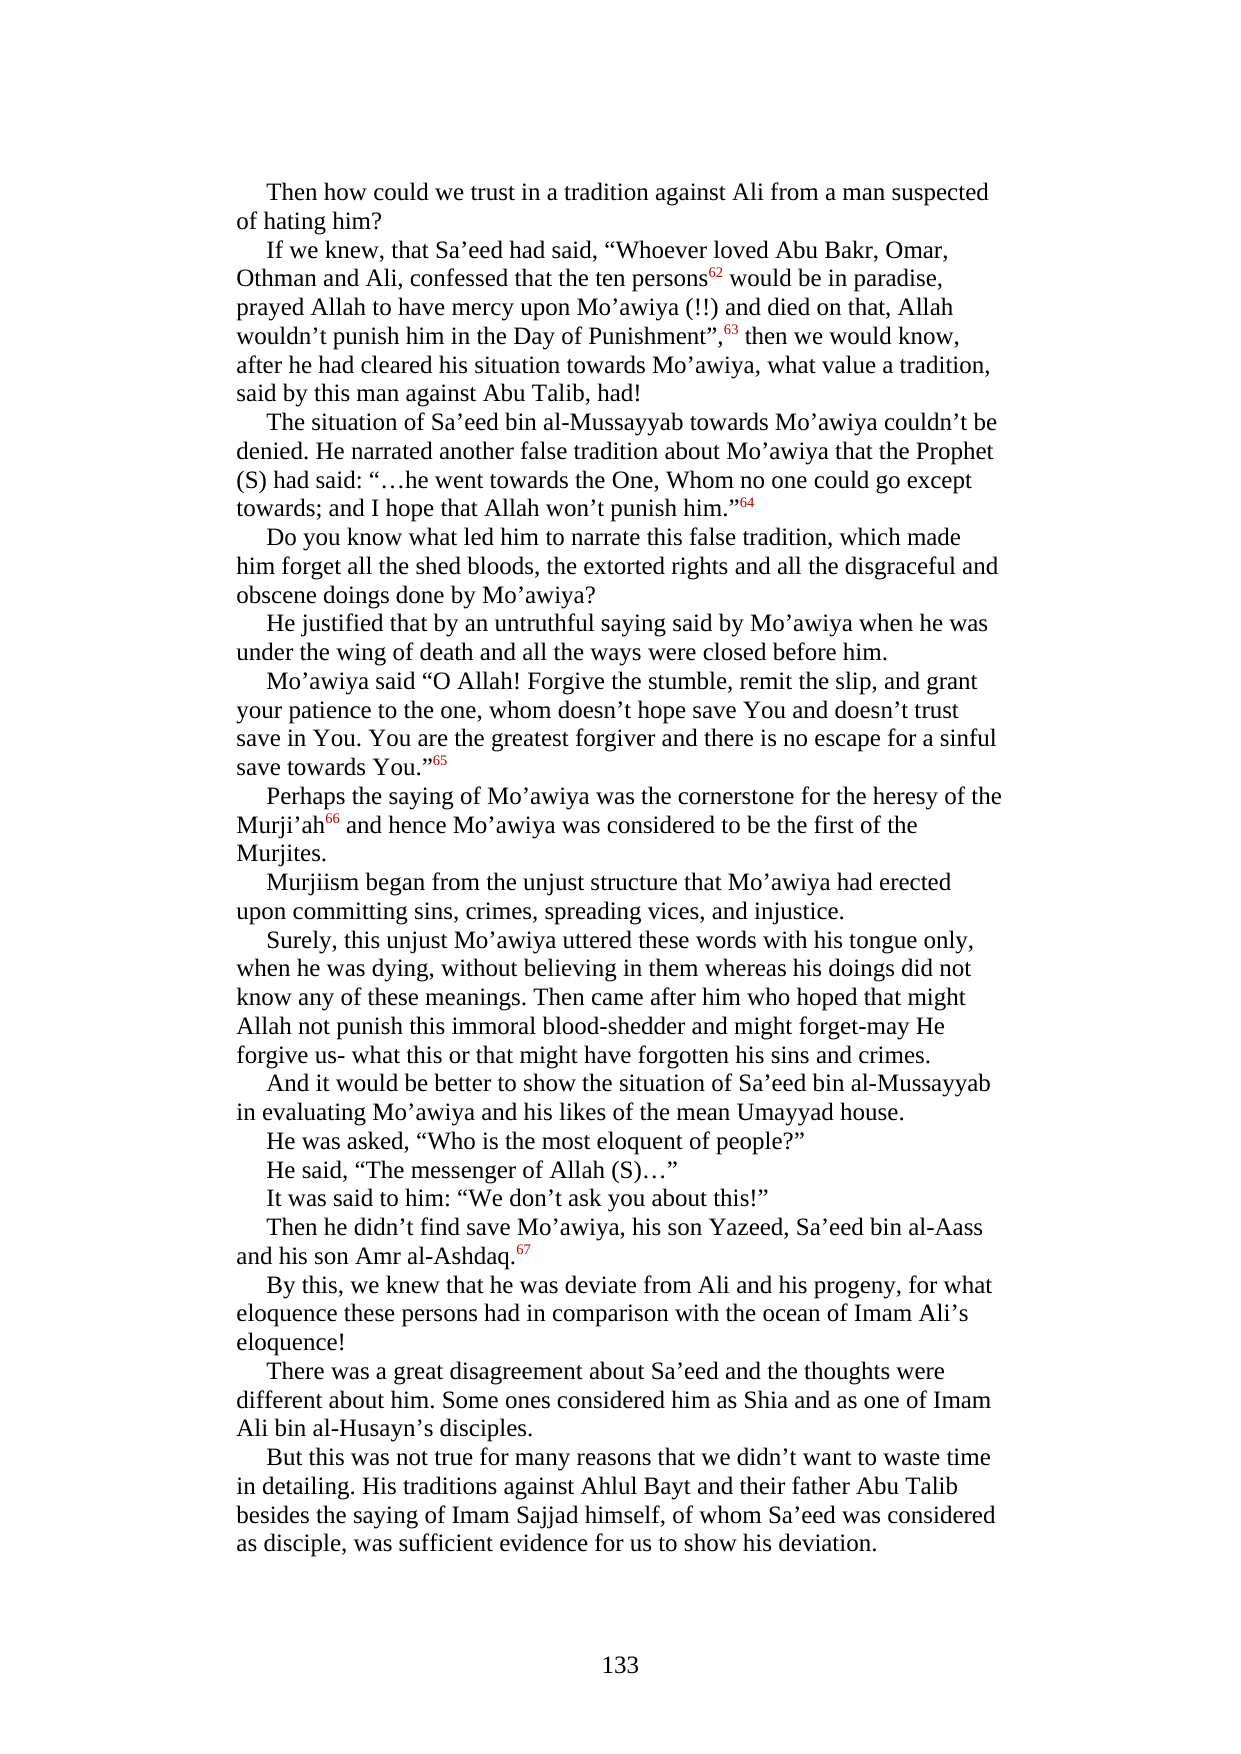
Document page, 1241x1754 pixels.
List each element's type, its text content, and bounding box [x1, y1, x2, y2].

text It was said to him: “We don’t ask you about this!” [236, 1183, 1004, 1212]
text Then how could we trust in a tradition against Ali from a man suspected of hating him? [236, 177, 1004, 235]
text And it would be better to show the situation of Sa’eed bin al-Mussayyab in evaluating Mo’awiya and his likes of the mean Umayyad house. [236, 1068, 1004, 1126]
text If we knew, that Sa’eed had said, “Whoever loved Abu Bakr, Omar, Othman and Ali, confessed that the ten persons62 would be in paradise, prayed Allah to have mercy upon Mo’awiya (!!) and died on that, Allah wouldn’t punish him in the Day of Punishment”,63 then we would know, after he had cleared his situation towards Mo’awiya, what value a tradition, said by this man against Abu Talib, had! [236, 235, 1004, 407]
text There was a great disagreement about Sa’eed and the thoughts were different about him. Some ones considered him as Shia and as one of Imam Ali bin al-Husayn’s disciples. [236, 1356, 1004, 1442]
text The situation of Sa’eed bin al-Mussayyab towards Mo’awiya couldn’t be denied. He narrated another false tradition about Mo’awiya that the Prophet (S) had said: “…he went towards the One, Whom no one could go except towards; and I hope that Allah won’t punish him.”64 [236, 407, 1004, 522]
text Murjiism began from the unjust structure that Mo’awiya had erected upon committing sins, crimes, spreading vices, and injustice. [236, 867, 1004, 925]
text He was asked, “Who is the most eloquent of people?” [236, 1126, 1004, 1155]
text Then he didn’t find save Mo’awiya, his son Yazeed, Sa’eed bin al-Aass and his son Amr al-Ashdaq.67 [236, 1212, 1004, 1270]
text By this, we knew that he was deviate from Ali and his progeny, for what eloquence these persons had in comparison with the ocean of Imam Ali’s eloquence! [236, 1270, 1004, 1356]
text Surely, this unjust Mo’awiya uttered these words with his tongue only, when he was dying, without believing in them whereas his doings did not know any of these meanings. Then came after him who hoped that might Allah not punish this immoral blood-shedder and might forget-may He forgive us- what this or that might have forgotten his sins and crimes. [236, 925, 1004, 1068]
text He justified that by an untruthful saying said by Mo’awiya when he was under the wing of death and all the ways were closed before him. [236, 608, 1004, 666]
text He said, “The messenger of Allah (S)…” [236, 1155, 1004, 1183]
text But this was not true for many reasons that we didn’t want to waste time in detailing. His traditions against Ahlul Bayt and their father Abu Talib besides the saying of Imam Sajjad himself, of whom Sa’eed was considered as disciple, was sufficient evidence for us to show his deviation. [236, 1442, 1004, 1557]
text Do you know what led him to narrate this false tradition, which made him forget all the shed bloods, the extorted rights and all the disgraceful and obscene doings done by Mo’awiya? [236, 522, 1004, 608]
text Perhaps the saying of Mo’awiya was the cornerstone for the heresy of the Murji’ah66 and hence Mo’awiya was considered to be the first of the Murjites. [236, 781, 1004, 867]
text Mo’awiya said “O Allah! Forgive the stumble, remit the slip, and grant your patience to the one, whom doesn’t hope save You and doesn’t trust save in You. You are the greatest forgiver and there is no escape for a sinful save towards You.”65 [236, 666, 1004, 781]
